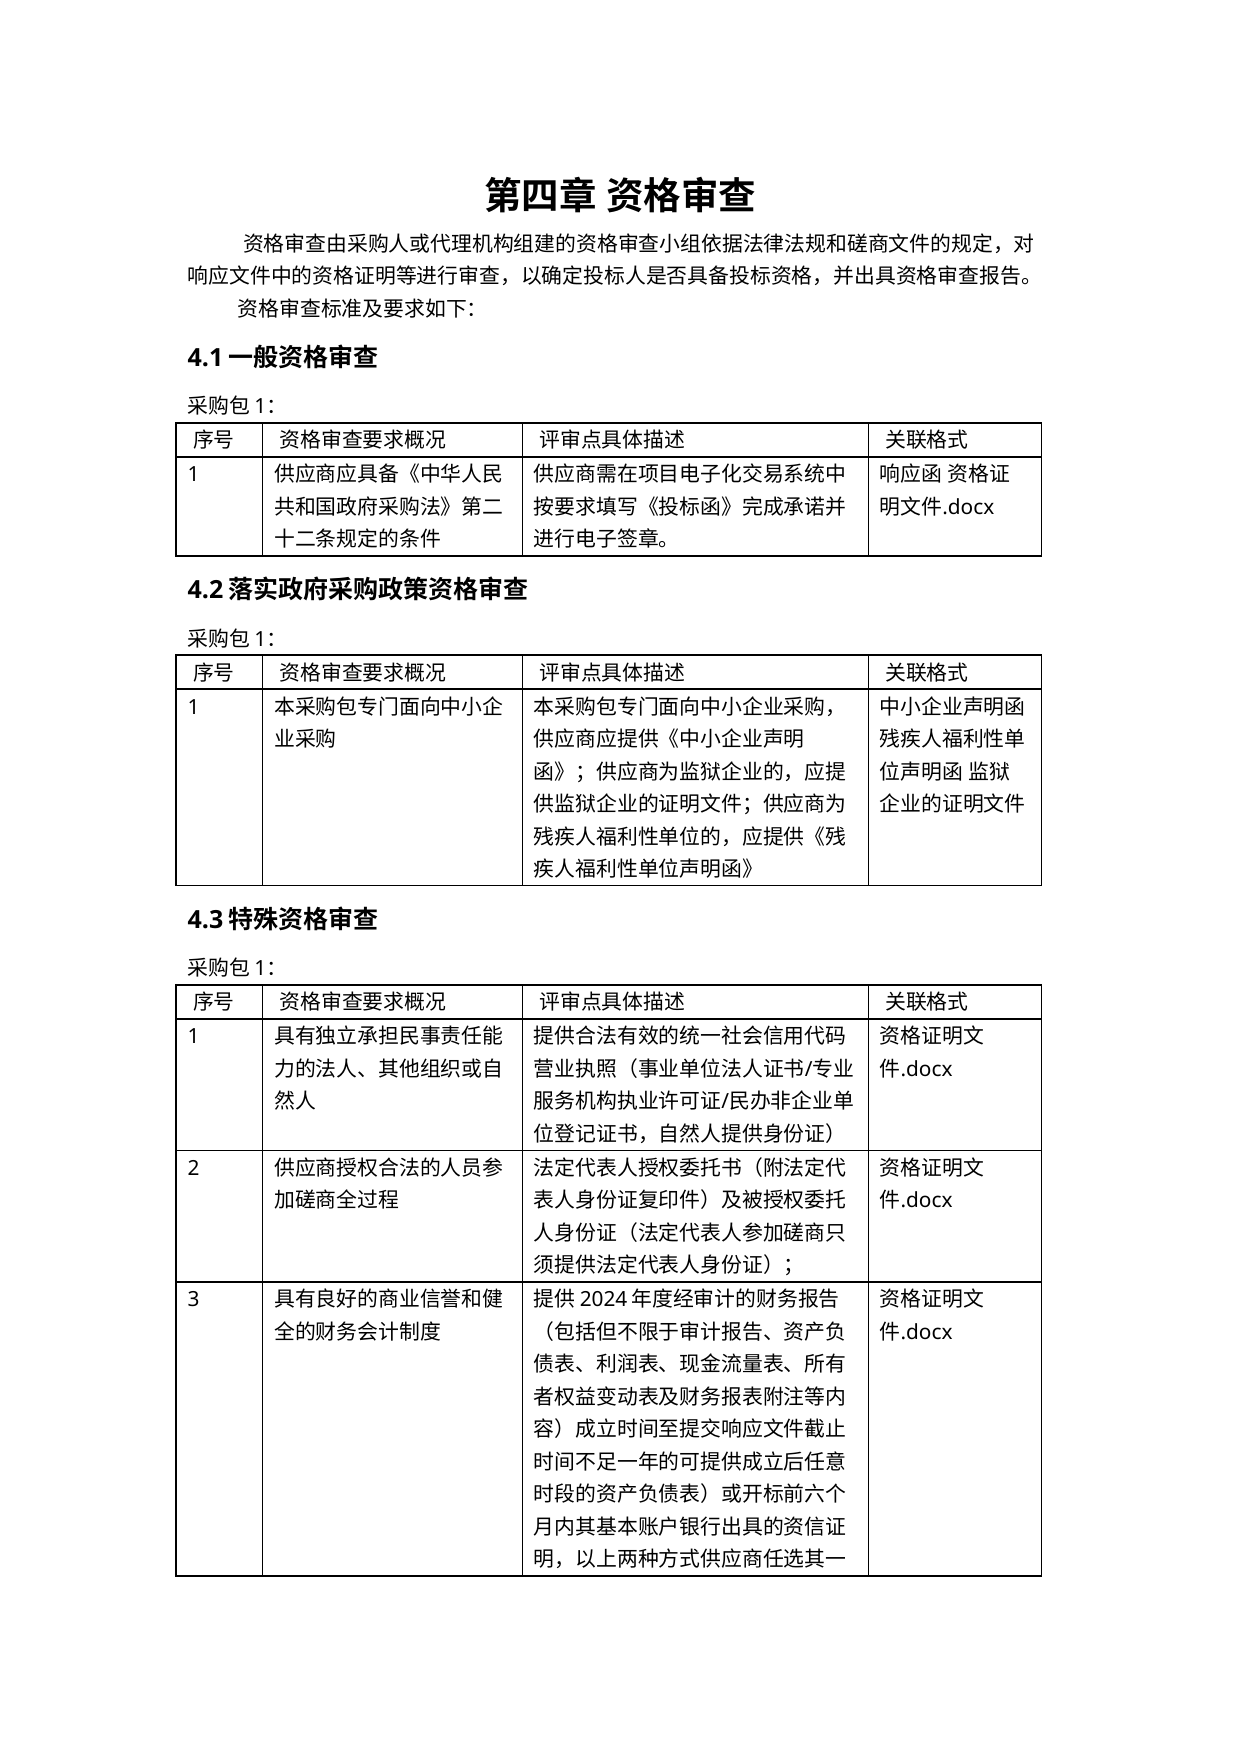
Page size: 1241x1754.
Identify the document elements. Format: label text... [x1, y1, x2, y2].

table_cell 供应商需在项目电子化交易系统中按要求填写《投标函》完成承诺并进行电子签章。 [523, 458, 868, 555]
text 采购包1： [187, 622, 1053, 654]
table_cell 1 [177, 690, 262, 885]
text 第四章 资格审查 [187, 162, 1053, 227]
table_cell 供应商应具备《中华人民共和国政府采购法》第二十二条规定的条件 [263, 458, 522, 555]
text 4.2落实政府采购政策资格审查 [187, 557, 1053, 622]
table_header 序号 [177, 656, 262, 688]
table_header 序号 [177, 424, 262, 456]
table_cell 资格证明文件.docx [869, 1283, 1041, 1575]
table_cell 中小企业声明函 残疾人福利性单位声明函 监狱企业的证明文件 [869, 690, 1041, 885]
table_header 评审点具体描述 [523, 424, 868, 456]
table_cell 本采购包专门面向中小企业采购 [263, 690, 522, 885]
table_header 资格审查要求概况 [263, 656, 522, 688]
text 4.1一般资格审查 [187, 324, 1053, 389]
table_cell 本采购包专门面向中小企业采购，供应商应提供《中小企业声明函》；供应商为监狱企业的，应提供监狱企业的证明文件；供应商为残疾人福利性单位的，应提供《残疾人福利性单位声明函》 [523, 690, 868, 885]
table_cell 提供合法有效的统一社会信用代码营业执照（事业单位法人证书/专业服务机构执业许可证/民办非企业单位登记证书，自然人提供身份证） [523, 1020, 868, 1149]
table_header 资格审查要求概况 [263, 986, 522, 1018]
table_header 关联格式 [869, 424, 1041, 456]
table_cell 具有良好的商业信誉和健全的财务会计制度 [263, 1283, 522, 1575]
table_header 评审点具体描述 [523, 986, 868, 1018]
table_header 评审点具体描述 [523, 656, 868, 688]
table_cell 供应商授权合法的人员参加磋商全过程 [263, 1151, 522, 1281]
text 资格审查由采购人或代理机构组建的资格审查小组依据法律法规和磋商文件的规定，对响应文件中的资格证明等进行审查，以确定投标人是否具备投标资格，并出具资格审查报告。 [187, 227, 1053, 292]
text 采购包1： [187, 951, 1053, 984]
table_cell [523, 1283, 868, 1575]
text 采购包1： [187, 389, 1053, 422]
text 4.3特殊资格审查 [187, 886, 1053, 951]
table_cell 1 [177, 1020, 262, 1149]
table_cell 具有独立承担民事责任能力的法人、其他组织或自然人 [263, 1020, 522, 1149]
table_cell 2 [177, 1151, 262, 1281]
table_header 关联格式 [869, 656, 1041, 688]
table_cell 资格证明文件.docx [869, 1020, 1041, 1149]
table_header 关联格式 [869, 986, 1041, 1018]
table_cell 3 [177, 1283, 262, 1575]
table_cell 1 [177, 458, 262, 555]
table_cell 资格证明文件.docx [869, 1151, 1041, 1281]
table_cell 响应函 资格证明文件.docx [869, 458, 1041, 555]
table_header 序号 [177, 986, 262, 1018]
text 资格审查标准及要求如下： [187, 292, 1053, 324]
table_cell 法定代表人授权委托书（附法定代表人身份证复印件）及被授权委托人身份证（法定代表人参加磋商只须提供法定代表人身份证）； [523, 1151, 868, 1281]
table_header 资格审查要求概况 [263, 424, 522, 456]
